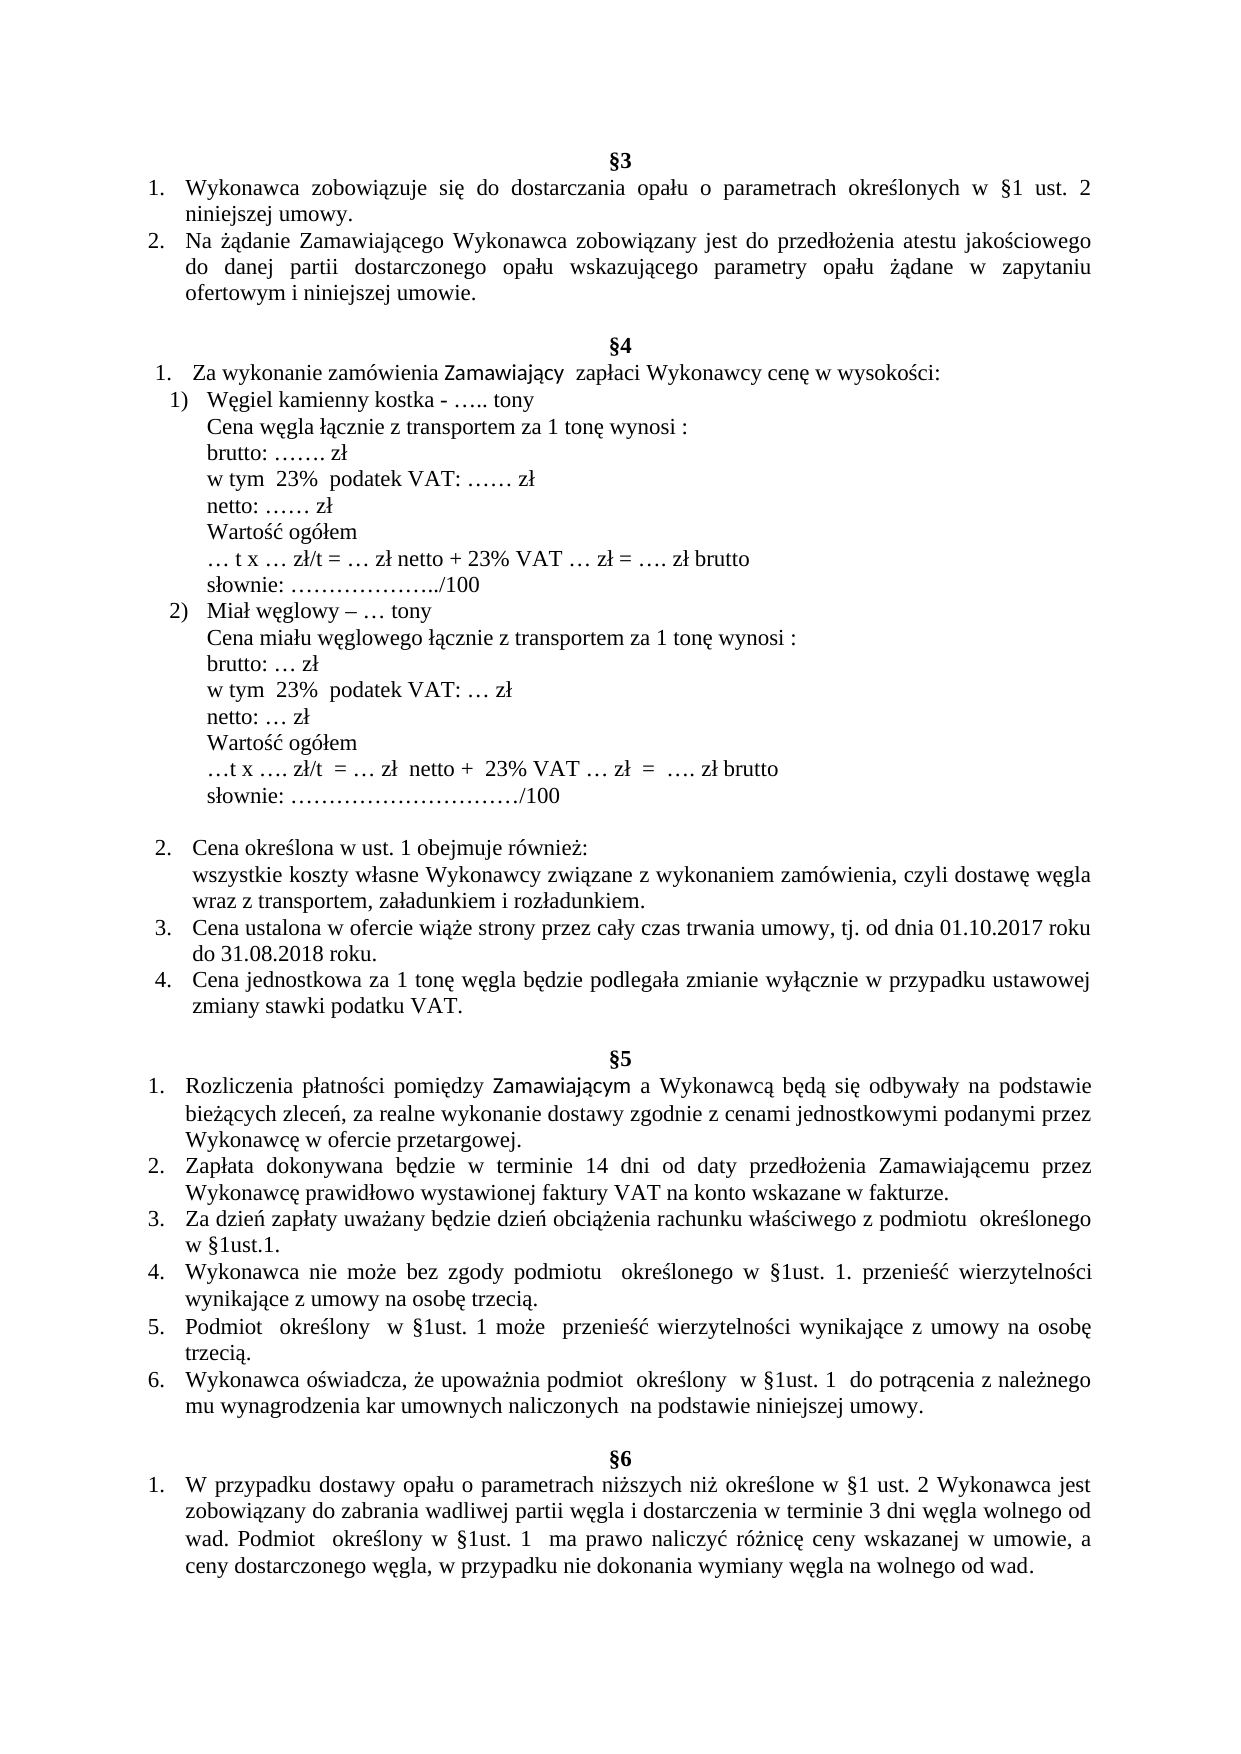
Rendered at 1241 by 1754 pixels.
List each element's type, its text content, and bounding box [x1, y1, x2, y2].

text brutto: … zł [207, 650, 1093, 676]
list Węgiel kamienny kostka - ….. tony [169, 386, 1093, 413]
list Za dzień zapłaty uważany będzie dzień obciążenia rachunku właściwego z podmiotu określonego w §1ust.1. [148, 1205, 1093, 1258]
list Wykonawca zobowiązuje się do dostarczania opału o parametrach określonych w §1 ust. 2 niniejszej umowy. [148, 174, 1093, 227]
list Zapłata dokonywana będzie w terminie 14 dni od daty przedłożenia Zamawiającemu przez Wykonawcę prawidłowo wystawionej faktury VAT na konto wskazane w fakturze. [148, 1152, 1093, 1205]
list Cena jednostkowa za 1 tonę węgla będzie podlegała zmianie wyłącznie w przypadku ustawowej zmiany stawki podatku VAT. [154, 966, 1093, 1019]
text … t x … zł/t = … zł netto + 23% VAT … zł = …. zł brutto [207, 544, 1093, 571]
list Rozliczenia płatności pomiędzy Zamawiającym a Wykonawcą będą się odbywały na podstawie bieżących zleceń, za realne wykonanie dostawy zgodnie z cenami jednostkowymi podanymi przez Wykonawcę w ofercie przetargowej. [148, 1072, 1093, 1152]
text Wartość ogółem [207, 729, 1093, 755]
text …t x …. zł/t = … zł netto + 23% VAT … zł = …. zł brutto [207, 755, 1093, 782]
text Cena miału węglowego łącznie z transportem za 1 tonę wynosi : [207, 624, 1093, 650]
text słownie: …………………………/100 [207, 782, 1093, 808]
text §4 [148, 332, 1093, 358]
list Wykonawca oświadcza, że upoważnia podmiot określony w §1ust. 1 do potrącenia z należnego mu wynagrodzenia kar umownych naliczonych na podstawie niniejszej umowy. [148, 1366, 1093, 1418]
text §3 [148, 148, 1093, 174]
text brutto: ……. zł [207, 439, 1093, 466]
list W przypadku dostawy opału o parametrach niższych niż określone w §1 ust. 2 Wykonawca jest zobowiązany do zabrania wadliwej partii węgla i dostarczenia w terminie 3 dni węgla wolnego od wad. Podmiot określony w §1ust. 1 ma prawo naliczyć różnicę ceny wskazanej w umowie, a ceny dostarczonego węgla, w przypadku nie dokonania wymiany węgla na wolnego od wad. [148, 1471, 1093, 1578]
list Miał węglowy – … tony [169, 597, 1093, 624]
text wszystkie koszty własne Wykonawcy związane z wykonaniem zamówienia, czyli dostawę węgla wraz z transportem, załadunkiem i rozładunkiem. [192, 861, 1093, 913]
text §5 [148, 1045, 1093, 1072]
text Cena węgla łącznie z transportem za 1 tonę wynosi : [207, 413, 1093, 439]
text netto: … zł [207, 703, 1093, 729]
text netto: …… zł [207, 492, 1093, 518]
text §6 [148, 1445, 1093, 1471]
list Wykonawca nie może bez zgody podmiotu określonego w §1ust. 1. przenieść wierzytelności wynikające z umowy na osobę trzecią. [148, 1258, 1093, 1312]
text w tym 23% podatek VAT: … zł [207, 676, 1093, 703]
text słownie: ………………../100 [207, 571, 1093, 597]
text Wartość ogółem [207, 518, 1093, 544]
list Podmiot określony w §1ust. 1 może przenieść wierzytelności wynikające z umowy na osobę trzecią. [148, 1313, 1093, 1366]
list Cena ustalona w ofercie wiąże strony przez cały czas trwania umowy, tj. od dnia 01.10.2017 roku do 31.08.2018 roku. [154, 913, 1093, 966]
text w tym 23% podatek VAT: …… zł [207, 466, 1093, 492]
list Za wykonanie zamówienia Zamawiający zapłaci Wykonawcy cenę w wysokości: [154, 358, 1093, 386]
list Cena określona w ust. 1 obejmuje również: [154, 834, 1093, 861]
list Na żądanie Zamawiającego Wykonawca zobowiązany jest do przedłożenia atestu jakościowego do danej partii dostarczonego opału wskazującego parametry opału żądane w zapytaniu ofertowym i niniejszej umowie. [148, 227, 1093, 306]
